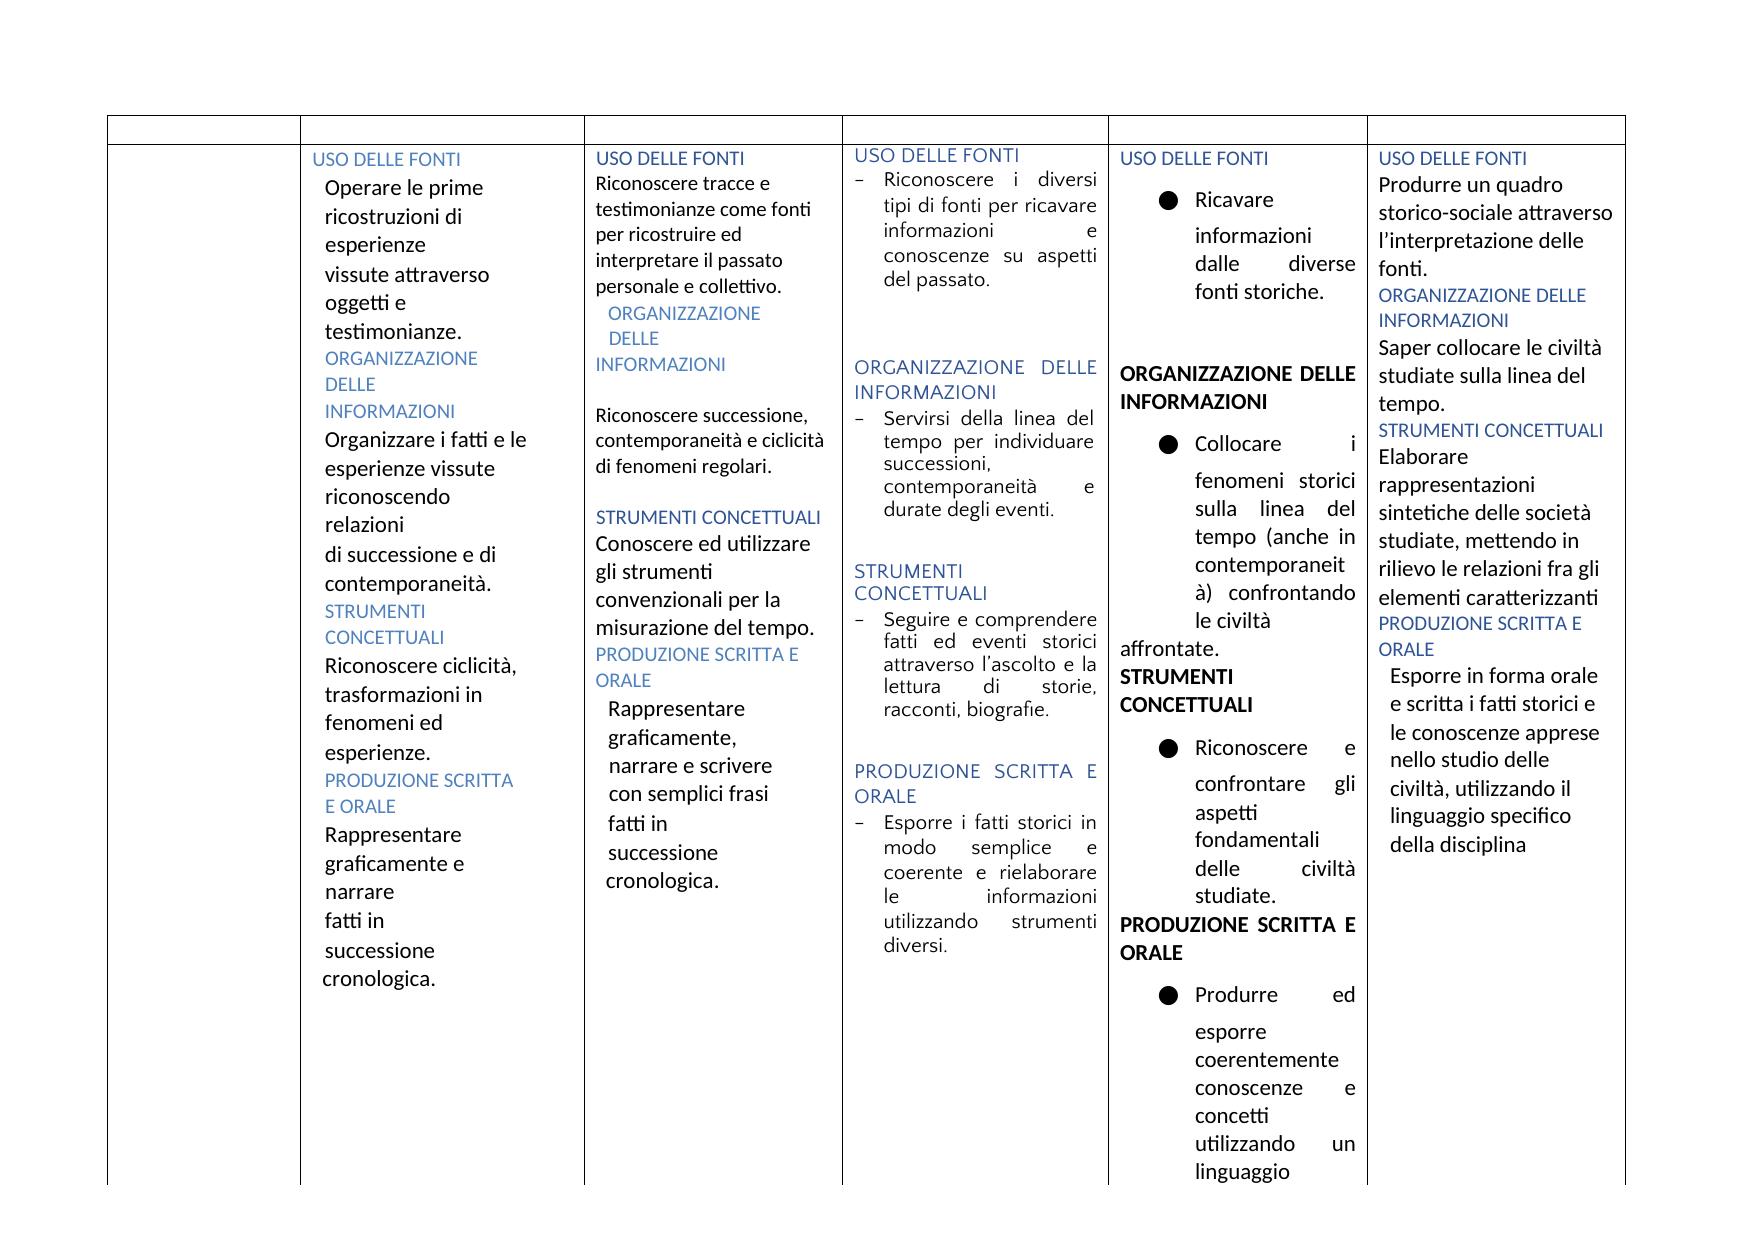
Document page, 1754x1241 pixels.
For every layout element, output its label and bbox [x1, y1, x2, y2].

table_cell [108, 145, 300, 1185]
table_cell [843, 116, 1108, 144]
table_cell [1109, 116, 1367, 144]
table_cell [585, 145, 842, 1185]
table_cell [301, 145, 584, 1185]
table_cell [1368, 145, 1625, 1185]
table_cell [301, 116, 584, 144]
table_cell [1109, 145, 1367, 1185]
table_cell [585, 116, 842, 144]
table_cell [1368, 116, 1625, 144]
table_cell [843, 145, 1108, 1185]
